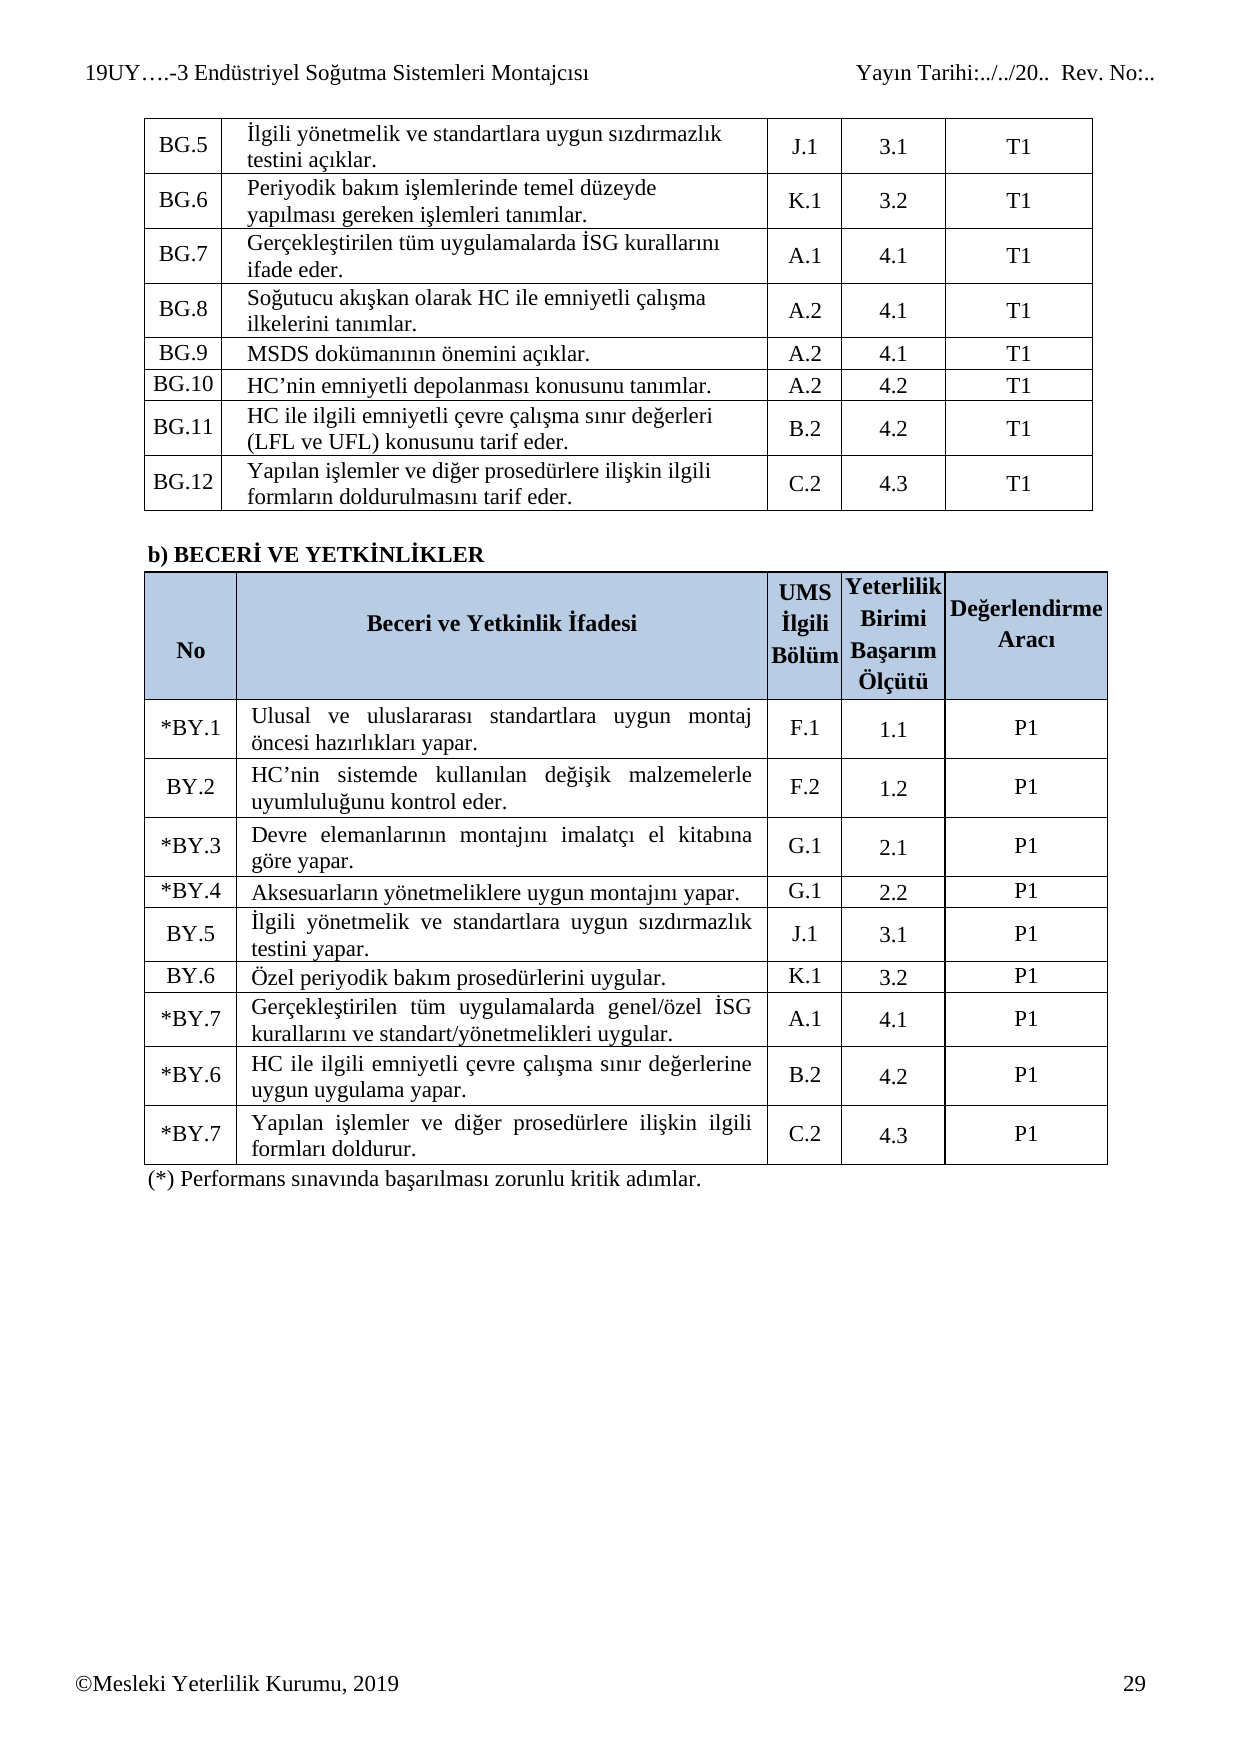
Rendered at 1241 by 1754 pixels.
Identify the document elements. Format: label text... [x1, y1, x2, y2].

table_cell 4.1 [842, 993, 944, 1046]
table_cell BG.11 [145, 401, 221, 455]
table_cell 2.2 [842, 877, 944, 907]
table_cell C.2 [768, 456, 841, 510]
table_cell 2.1 [842, 818, 944, 876]
text (*) Performans sınavında başarılması zorunlu kritik adımlar. [148, 1165, 1092, 1192]
table_cell F.2 [768, 759, 841, 817]
table_cell 4.3 [842, 456, 945, 510]
table_cell 3.1 [842, 908, 944, 961]
table_cell Gerçekleştirilen tüm uygulamalarda İSG kurallarını ifade eder. [222, 229, 767, 282]
table_cell *BY.4 [145, 877, 236, 907]
table_cell K.1 [768, 174, 841, 228]
table_cell P1 [946, 1047, 1107, 1105]
table_cell 3.2 [842, 962, 944, 992]
table_cell C.2 [768, 1106, 841, 1164]
table_cell HC’nin sistemde kullanılan değişik malzemelerle uyumluluğunu kontrol eder. [237, 759, 767, 817]
table_cell 3.1 [842, 119, 945, 173]
table_cell K.1 [768, 962, 841, 992]
table_cell BG.7 [145, 229, 221, 282]
table_cell P1 [946, 908, 1107, 961]
table_cell 4.1 [842, 338, 945, 369]
table_cell T1 [946, 284, 1092, 337]
table_cell T1 [946, 119, 1092, 173]
table_cell P1 [946, 993, 1107, 1046]
table_cell BG.8 [145, 284, 221, 337]
table_cell A.1 [768, 993, 841, 1046]
table_cell Yapılan işlemler ve diğer prosedürlere ilişkin ilgili formların doldurulmasını tarif eder. [222, 456, 767, 510]
table_cell Gerçekleştirilen tüm uygulamalarda genel/özel İSG kurallarını ve standart/yönetmelikleri uygular. [237, 993, 767, 1046]
table_cell *BY.1 [145, 700, 236, 758]
table_cell Aksesuarların yönetmeliklere uygun montajını yapar. [237, 877, 767, 907]
table_header UMS İlgili Bölüm [768, 573, 841, 699]
table_cell P1 [946, 877, 1107, 907]
table_cell P1 [946, 700, 1107, 758]
table_cell A.1 [768, 229, 841, 282]
table_cell BG.6 [145, 174, 221, 228]
table_cell Soğutucu akışkan olarak HC ile emniyetli çalışma ilkelerini tanımlar. [222, 284, 767, 337]
table_cell 4.2 [842, 370, 945, 400]
table_cell BG.12 [145, 456, 221, 510]
table_cell *BY.3 [145, 818, 236, 876]
table_cell BY.2 [145, 759, 236, 817]
table_cell B.2 [768, 1047, 841, 1105]
table_cell P1 [946, 818, 1107, 876]
table_cell İlgili yönetmelik ve standartlara uygun sızdırmazlık testini yapar. [237, 908, 767, 961]
table_cell T1 [946, 338, 1092, 369]
table_cell *BY.7 [145, 1106, 236, 1164]
table_cell BG.5 [145, 119, 221, 173]
table_cell BG.10 [145, 370, 221, 400]
table_cell HC ile ilgili emniyetli çevre çalışma sınır değerlerine uygun uygulama yapar. [237, 1047, 767, 1105]
table_cell 1.1 [842, 700, 944, 758]
table_cell T1 [946, 370, 1092, 400]
table_cell A.2 [768, 284, 841, 337]
table_cell BY.6 [145, 962, 236, 992]
table_cell 1.2 [842, 759, 944, 817]
table_cell P1 [946, 962, 1107, 992]
table_cell 4.1 [842, 229, 945, 282]
text b) BECERİ VE YETKİNLİKLER [148, 541, 1092, 567]
table_cell Yapılan işlemler ve diğer prosedürlere ilişkin ilgili formları doldurur. [237, 1106, 767, 1164]
table_cell 4.3 [842, 1106, 944, 1164]
table_cell *BY.6 [145, 1047, 236, 1105]
table_cell 4.2 [842, 401, 945, 455]
table_cell Devre elemanlarının montajını imalatçı el kitabına göre yapar. [237, 818, 767, 876]
table_cell *BY.7 [145, 993, 236, 1046]
table_header Beceri ve Yetkinlik İfadesi [237, 573, 767, 699]
table_cell J.1 [768, 119, 841, 173]
table_cell J.1 [768, 908, 841, 961]
table_cell G.1 [768, 877, 841, 907]
table_header Değerlendirme Aracı [946, 573, 1107, 699]
table_cell İlgili yönetmelik ve standartlara uygun sızdırmazlık testini açıklar. [222, 119, 767, 173]
table_cell Ulusal ve uluslararası standartlara uygun montaj öncesi hazırlıkları yapar. [237, 700, 767, 758]
table_cell T1 [946, 174, 1092, 228]
table_cell P1 [946, 1106, 1107, 1164]
table_cell HC’nin emniyetli depolanması konusunu tanımlar. [222, 370, 767, 400]
table_cell 4.2 [842, 1047, 944, 1105]
table_cell Özel periyodik bakım prosedürlerini uygular. [237, 962, 767, 992]
table_cell MSDS dokümanının önemini açıklar. [222, 338, 767, 369]
table_cell Periyodik bakım işlemlerinde temel düzeyde yapılması gereken işlemleri tanımlar. [222, 174, 767, 228]
table_cell G.1 [768, 818, 841, 876]
table_cell A.2 [768, 338, 841, 369]
table_cell 4.1 [842, 284, 945, 337]
table_cell P1 [946, 759, 1107, 817]
table_cell T1 [946, 401, 1092, 455]
table_cell A.2 [768, 370, 841, 400]
table_cell T1 [946, 229, 1092, 282]
table_cell F.1 [768, 700, 841, 758]
table_cell B.2 [768, 401, 841, 455]
table_cell 3.2 [842, 174, 945, 228]
table_cell BY.5 [145, 908, 236, 961]
table_header No [145, 573, 236, 699]
table_header Yeterlilik Birimi Başarım Ölçütü [842, 573, 944, 699]
table_cell BG.9 [145, 338, 221, 369]
table_cell T1 [946, 456, 1092, 510]
table_cell HC ile ilgili emniyetli çevre çalışma sınır değerleri (LFL ve UFL) konusunu tarif eder. [222, 401, 767, 455]
